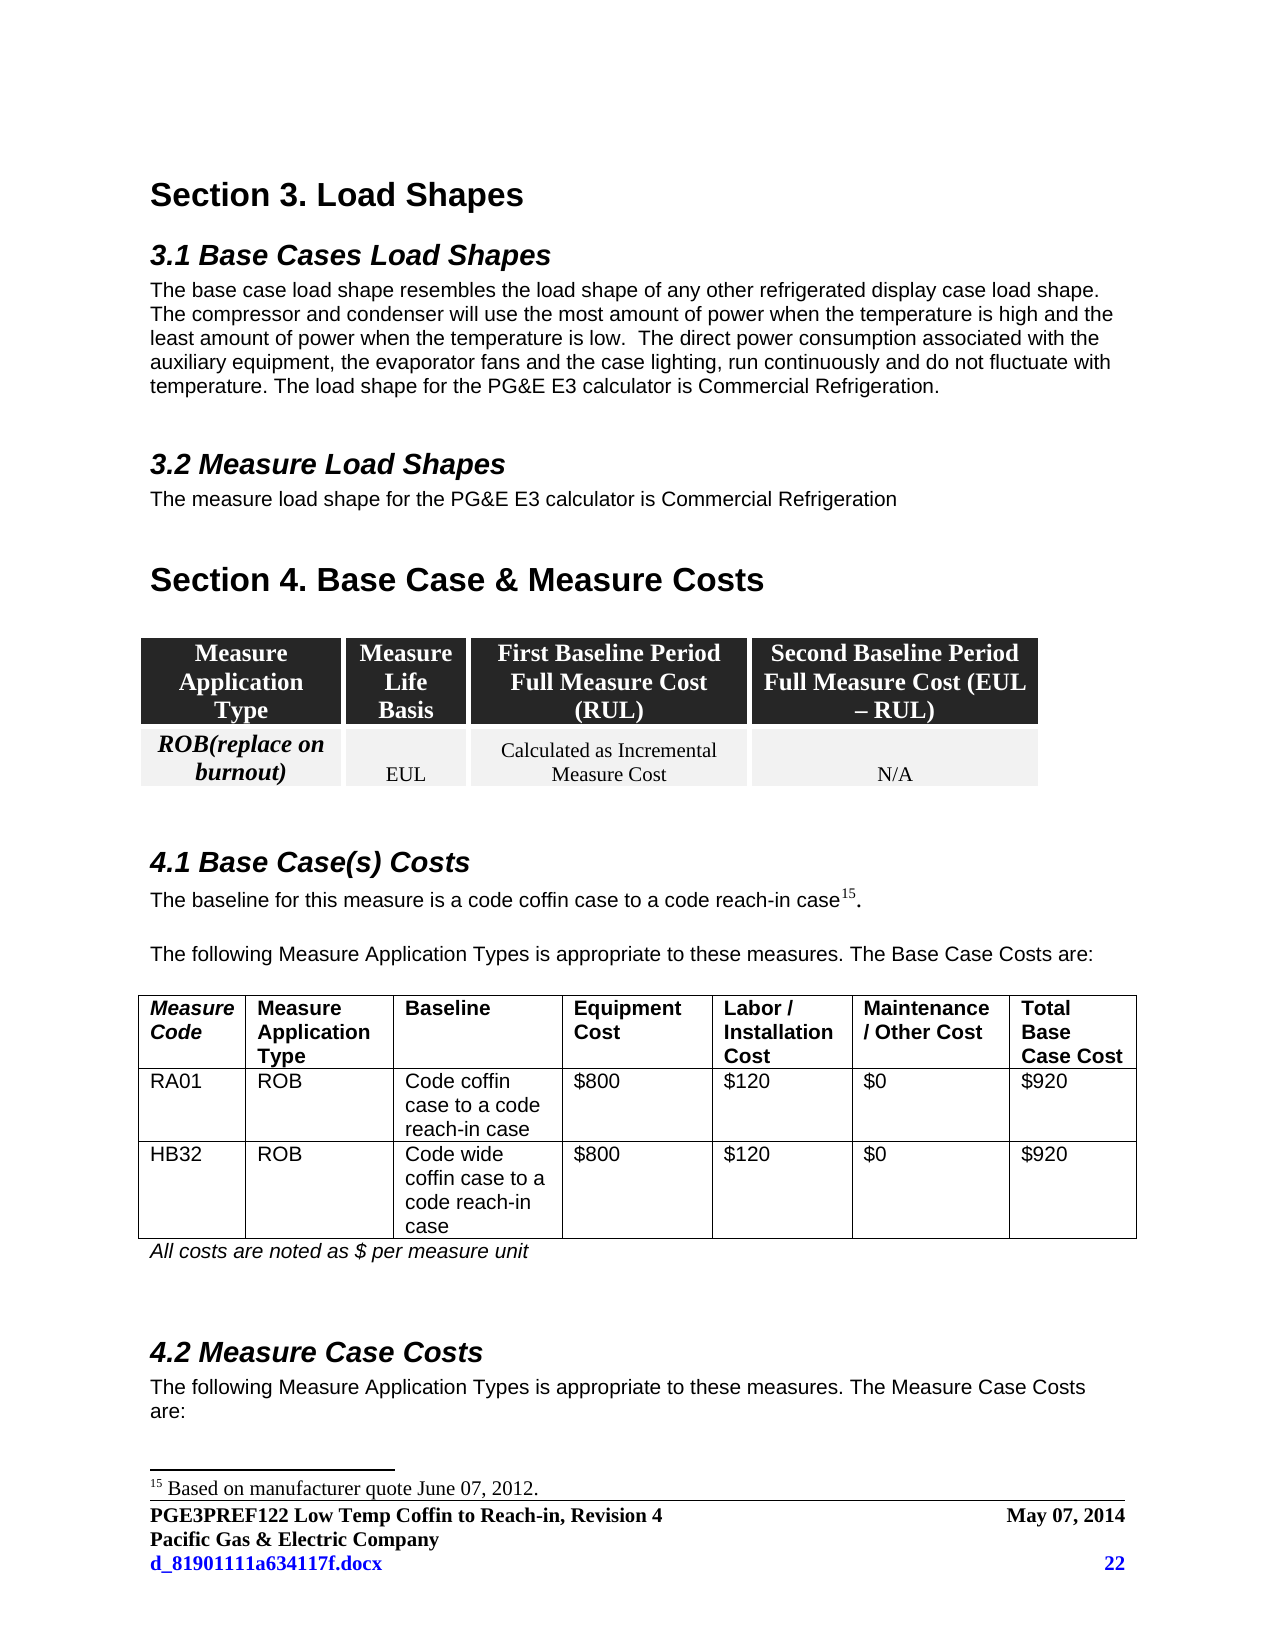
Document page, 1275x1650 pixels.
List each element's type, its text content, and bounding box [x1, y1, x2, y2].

table_header Baseline [394, 996, 562, 1068]
table_cell RA01 [139, 1069, 245, 1141]
table_cell Calculated as Incremental Measure Cost [471, 729, 747, 786]
table_cell $800 [563, 1142, 712, 1237]
text The baseline for this measure is a code coffin case to a code reach-in case. [150, 884, 1125, 913]
table_cell Code coffin case to a code reach-in case [394, 1069, 562, 1141]
table_header Measure Life Basis [346, 638, 466, 724]
text The following Measure Application Types is appropriate to these measures. The Measure Case Costs are: [150, 1375, 1125, 1423]
text All costs are noted as $ per measure unit [150, 1239, 1125, 1262]
table_cell $120 [713, 1069, 852, 1141]
subtitle 3.1 Base Cases Load Shapes [150, 238, 1125, 272]
table_cell HB32 [139, 1142, 245, 1237]
table_cell ROB(replace on burnout) [141, 729, 341, 786]
table_header Labor / Installation Cost [713, 996, 852, 1068]
table_header Measure Application Type [246, 996, 393, 1068]
text The measure load shape for the PG&E E3 calculator is Commercial Refrigeration [150, 487, 1125, 511]
table_cell ROB [246, 1069, 393, 1141]
table_cell $920 [1010, 1142, 1136, 1237]
table_cell ROB [246, 1142, 393, 1237]
table_cell $920 [1010, 1069, 1136, 1141]
table_header Maintenance / Other Cost [853, 996, 1009, 1068]
subtitle Section 4. Base Case & Measure Costs [150, 560, 1125, 598]
table_header Measure Code [139, 996, 245, 1068]
table_cell $0 [853, 1069, 1009, 1141]
table_header Total Base Case Cost [1010, 996, 1136, 1068]
subtitle Section 3. Load Shapes [150, 175, 1125, 213]
table_header Second Baseline Period Full Measure Cost (EUL – RUL) [752, 638, 1038, 724]
table_cell $800 [563, 1069, 712, 1141]
table_cell $0 [853, 1142, 1009, 1237]
table_header First Baseline Period Full Measure Cost (RUL) [471, 638, 747, 724]
table_cell EUL [346, 729, 466, 786]
table_header Measure Application Type [141, 638, 341, 724]
text The base case load shape resembles the load shape of any other refrigerated display case load shape. The compressor and condenser will use the most amount of power when the temperature is high and the least amount of power when the temperature is low. The direct power consumption associated with the auxiliary equipment, the evaporator fans and the case lighting, run continuously and do not fluctuate with temperature. The load shape for the PG&E E3 calculator is Commercial Refrigeration. [150, 278, 1125, 398]
subtitle 4.2 Measure Case Costs [150, 1335, 1125, 1369]
subtitle 3.2 Measure Load Shapes [150, 447, 1125, 481]
table_cell $120 [713, 1142, 852, 1237]
table_cell Code wide coffin case to a code reach-in case [394, 1142, 562, 1237]
table_header Equipment Cost [563, 996, 712, 1068]
text The following Measure Application Types is appropriate to these measures. The Base Case Costs are: [150, 942, 1125, 966]
subtitle 4.1 Base Case(s) Costs [150, 845, 1125, 878]
table_cell N/A [752, 729, 1038, 786]
